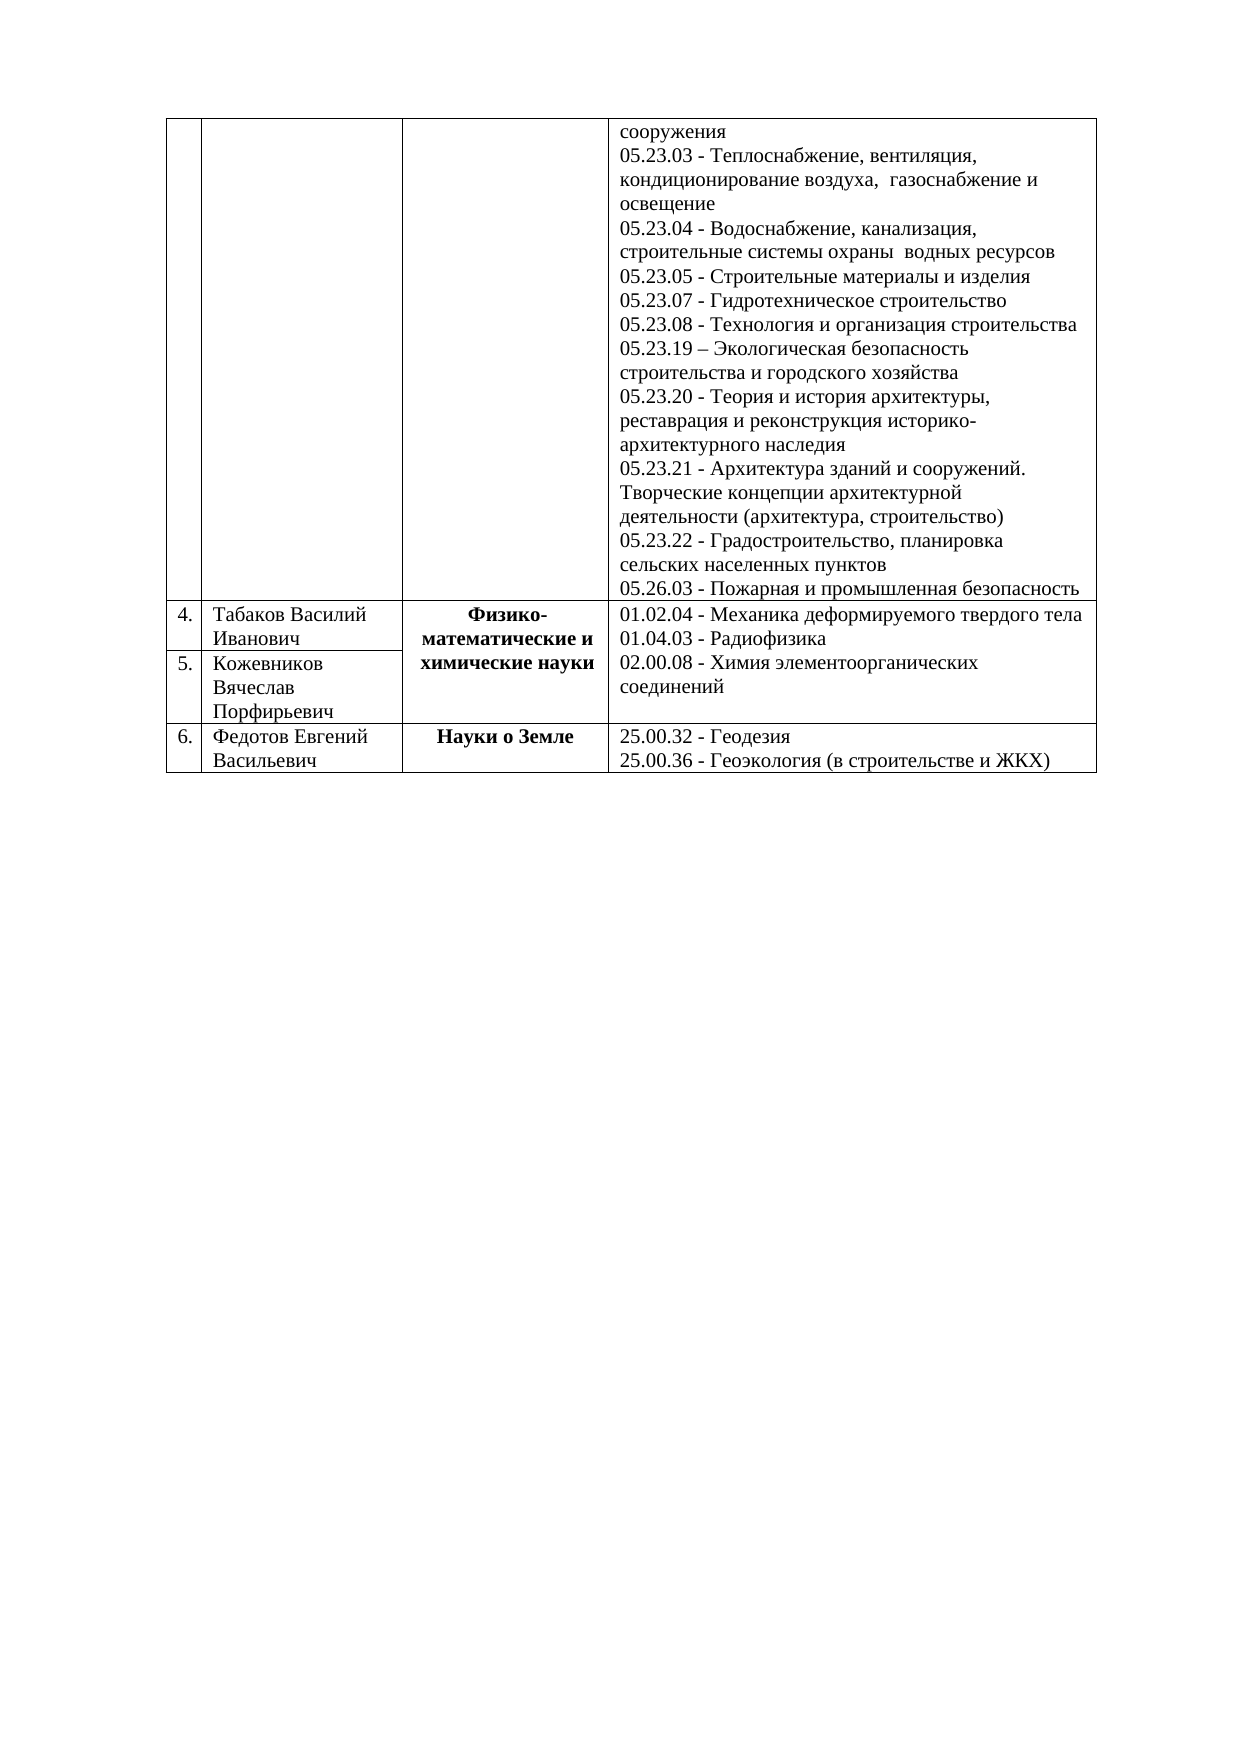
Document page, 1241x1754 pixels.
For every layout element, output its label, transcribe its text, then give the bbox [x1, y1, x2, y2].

table_cell Табаков Василий Иванович [202, 601, 402, 649]
table_cell [167, 724, 201, 772]
table_cell [167, 119, 201, 600]
table_cell Физико-математические и химические науки [403, 601, 608, 723]
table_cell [609, 119, 1096, 600]
table_cell [167, 651, 201, 723]
table_cell 01.02.04 - Механика деформируемого твердого тела 01.04.03 - Радиофизика 02.00.08 - Химия элементоорганических соединений [609, 601, 1096, 723]
table_cell [167, 601, 201, 649]
table_cell Науки о Земле [403, 724, 608, 772]
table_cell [403, 119, 608, 600]
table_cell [202, 119, 402, 600]
table_cell Кожевников Вячеслав Порфирьевич [202, 651, 402, 723]
table_cell 25.00.32 - Геодезия 25.00.36 - Геоэкология (в строительстве и ЖКХ) [609, 724, 1096, 772]
table_cell Федотов Евгений Васильевич [202, 724, 402, 772]
